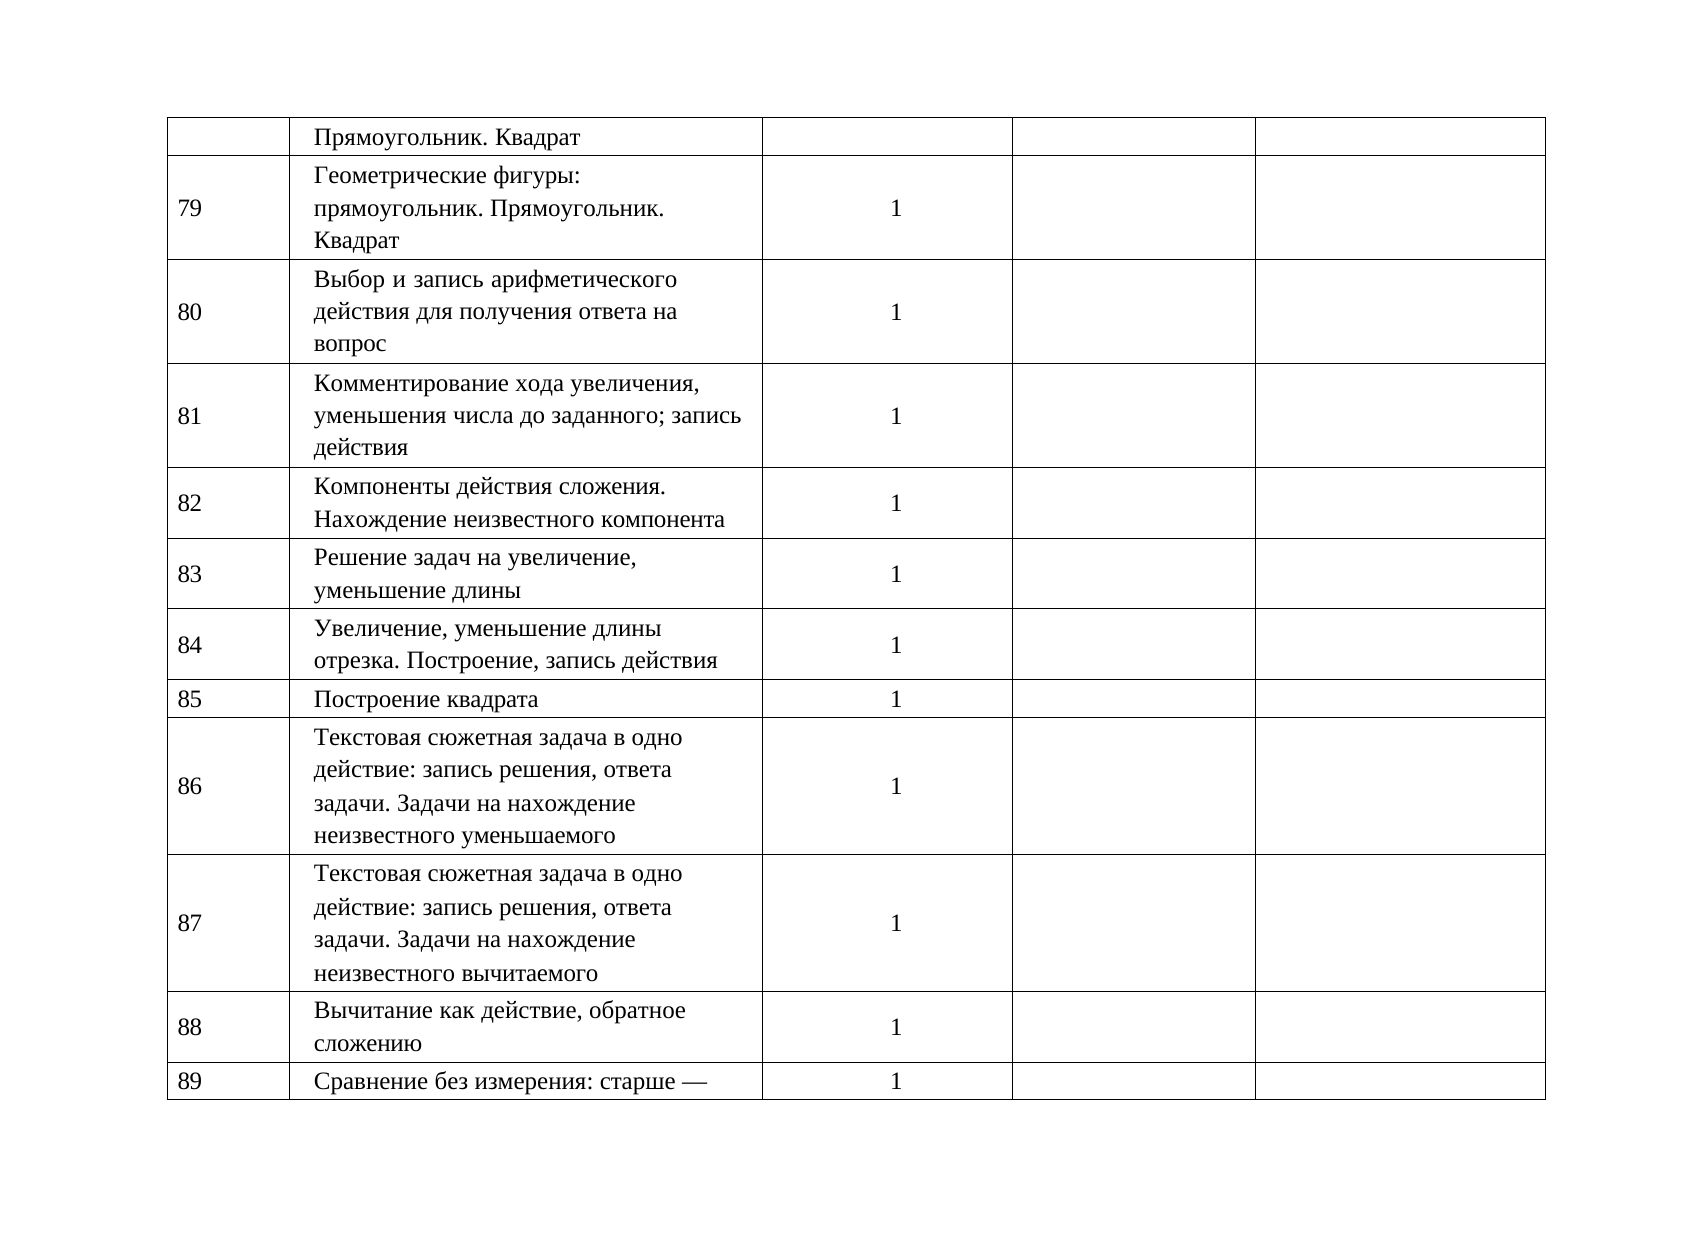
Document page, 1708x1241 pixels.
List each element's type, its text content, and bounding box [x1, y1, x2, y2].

table_cell [1256, 364, 1545, 467]
table_cell Построение квадрата [290, 680, 762, 717]
table_cell Сравнение без измерения: старше — [290, 1063, 762, 1099]
table_cell [1013, 609, 1255, 679]
table_cell [1256, 992, 1545, 1061]
table_cell 1 [763, 156, 1012, 259]
table_cell 1 [763, 992, 1012, 1061]
table_cell [1013, 1063, 1255, 1099]
table_cell [1256, 156, 1545, 259]
table_cell Решение задач на увеличение, уменьшение длины [290, 539, 762, 608]
table_cell 81 [168, 364, 289, 467]
table_cell [1013, 364, 1255, 467]
table_cell 80 [168, 260, 289, 363]
table_cell [1256, 680, 1545, 717]
table_cell Компоненты действия сложения. Нахождение неизвестного компонента [290, 468, 762, 538]
table_cell 85 [168, 680, 289, 717]
table_cell [1013, 156, 1255, 259]
table_header [1013, 118, 1255, 155]
table_cell 1 [763, 855, 1012, 991]
table_cell [1256, 1063, 1545, 1099]
table_cell [1013, 992, 1255, 1061]
table_cell [1256, 855, 1545, 991]
table_cell [1256, 539, 1545, 608]
table_cell 87 [168, 855, 289, 991]
table_header [168, 118, 289, 155]
table_cell 82 [168, 468, 289, 538]
table_cell 1 [763, 680, 1012, 717]
table_cell Вычитание как действие, обратное сложению [290, 992, 762, 1061]
table_cell [1256, 260, 1545, 363]
table_cell Геометрические фигуры: прямоугольник. Прямоугольник. Квадрат [290, 156, 762, 259]
table_cell [1256, 718, 1545, 854]
table_header [763, 118, 1012, 155]
table_cell 83 [168, 539, 289, 608]
table_header [1256, 118, 1545, 155]
table_cell [1256, 468, 1545, 538]
table_cell 1 [763, 468, 1012, 538]
table_cell [1013, 260, 1255, 363]
table_cell [1256, 609, 1545, 679]
table_cell Выбор и запись арифметического действия для получения ответа на вопрос [290, 260, 762, 363]
table_cell 1 [763, 1063, 1012, 1099]
table_cell Комментирование хода увеличения, уменьшения числа до заданного; запись действия [290, 364, 762, 467]
table_cell [1013, 539, 1255, 608]
table_cell Увеличение, уменьшение длины отрезка. Построение, запись действия [290, 609, 762, 679]
table_cell 1 [763, 539, 1012, 608]
table_cell [1013, 718, 1255, 854]
table_cell [1013, 855, 1255, 991]
table_cell [1013, 468, 1255, 538]
table_cell Текстовая сюжетная задача в одно действие: запись решения, ответа задачи. Задачи на нахождение неизвестного уменьшаемого [290, 718, 762, 854]
table_cell 88 [168, 992, 289, 1061]
table_cell 84 [168, 609, 289, 679]
table_cell 1 [763, 609, 1012, 679]
table_cell 89 [168, 1063, 289, 1099]
table_header Прямоугольник. Квадрат [290, 118, 762, 155]
table_cell 1 [763, 260, 1012, 363]
table_cell 86 [168, 718, 289, 854]
table_cell Текстовая сюжетная задача в одно действие: запись решения, ответа задачи. Задачи на нахождение неизвестного вычитаемого [290, 855, 762, 991]
table_cell 79 [168, 156, 289, 259]
table_cell [1013, 680, 1255, 717]
table_cell 1 [763, 364, 1012, 467]
table_cell 1 [763, 718, 1012, 854]
